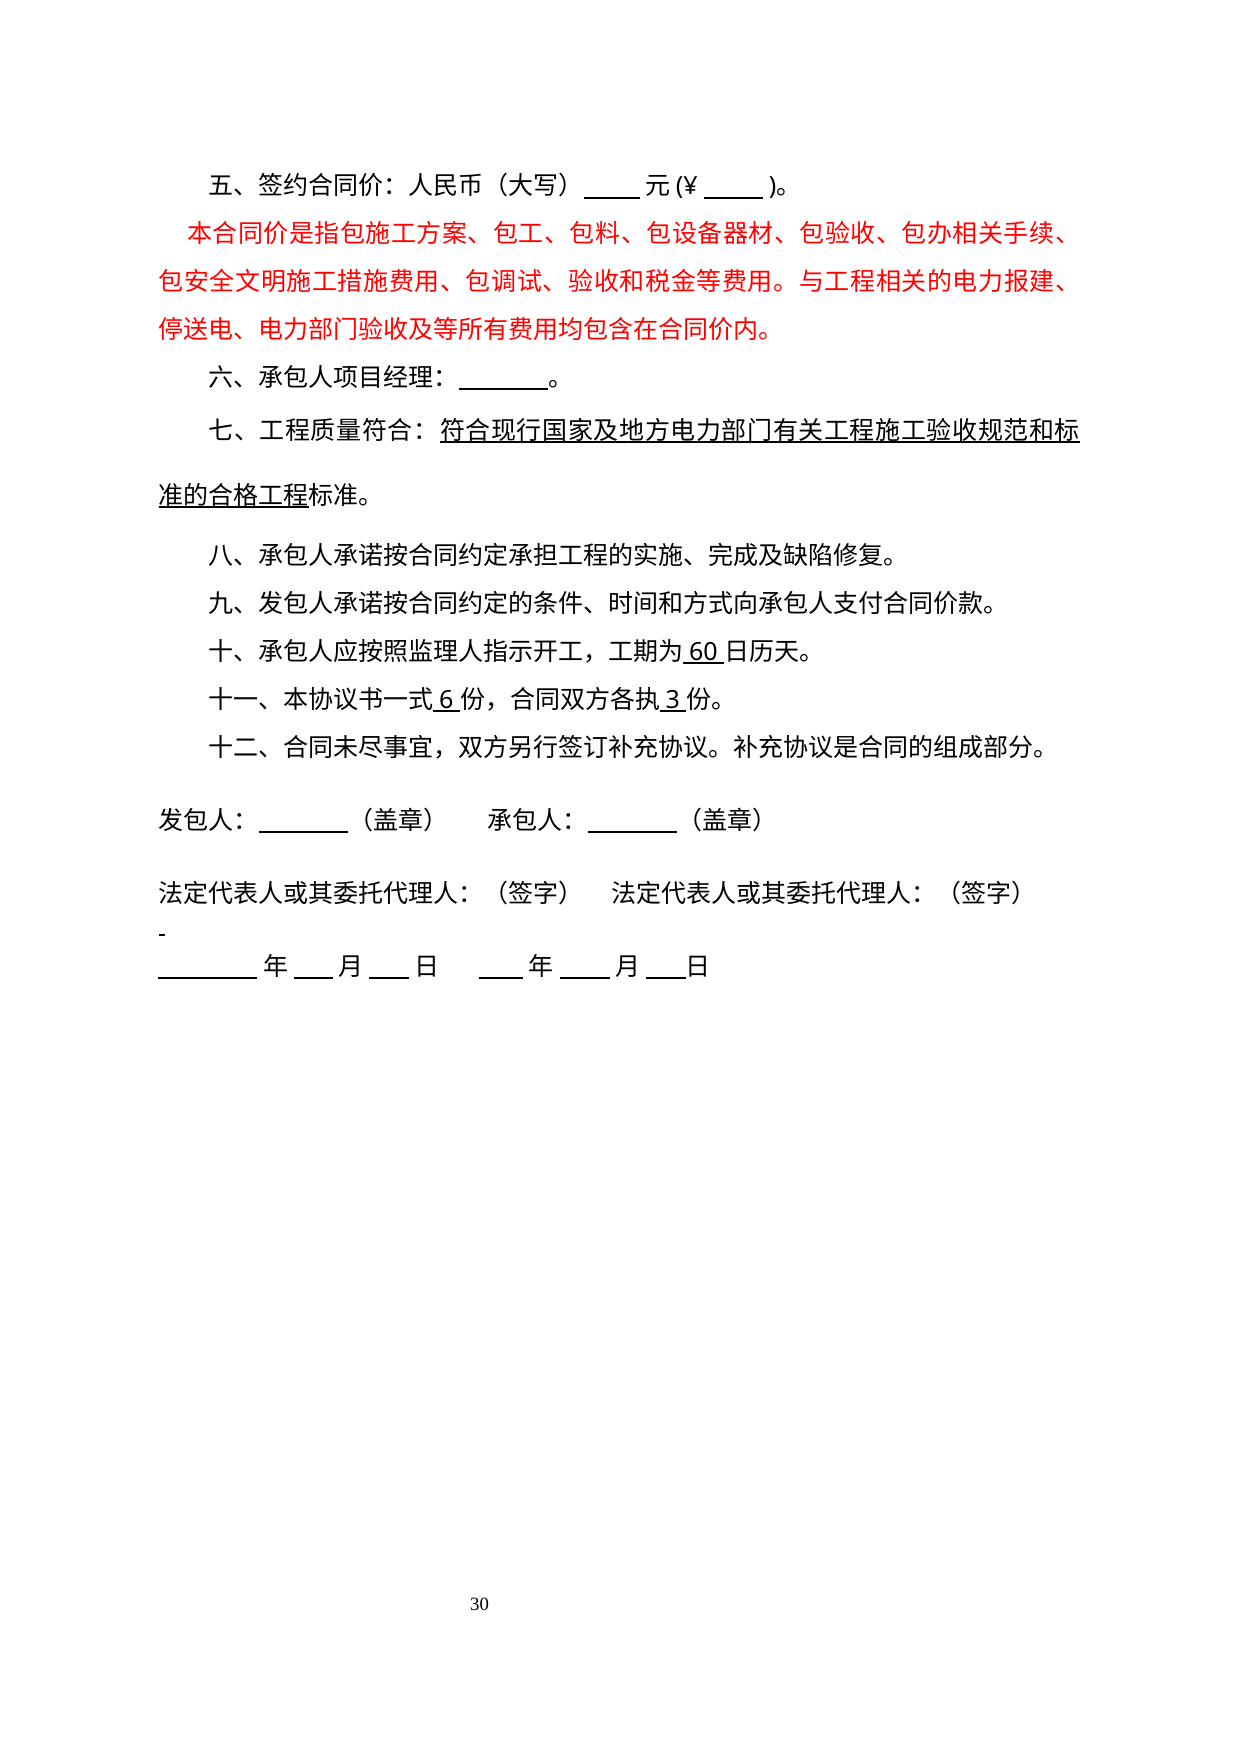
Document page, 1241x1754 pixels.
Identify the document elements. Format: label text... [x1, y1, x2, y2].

text 发包人： （盖章） 承包人： （盖章） [158, 791, 1082, 839]
text 六、承包人项目经理： 。 [158, 348, 1082, 396]
text 法定代表人或其委托代理人：（签字） 法定代表人或其委托代理人：（签字） [158, 864, 1082, 912]
text 七、工程质量符合：符合现行国家及地方电力部门有关工程施工验收规范和标准的合格工程标准。 [158, 396, 1082, 526]
text 九、发包人承诺按合同约定的条件、时间和方式向承包人支付合同价款。 [158, 574, 1082, 622]
text 本合同价是指包施工方案、包工、包料、包设备器材、包验收、包办相关手续、包安全文明施工措施费用、包调试、验收和税金等费用。与工程相关的电力报建、停送电、电力部门验收及等所有费用均包含在合同价内。 [158, 204, 1082, 348]
text 五、签约合同价：人民币（大写） 元 (¥ )。 [158, 156, 1082, 204]
text 八、承包人承诺按合同约定承担工程的实施、完成及缺陷修复。 [158, 526, 1082, 574]
text 十二、合同未尽事宜，双方另行签订补充协议。补充协议是合同的组成部分。 [158, 718, 1082, 766]
text 年 月 日 年 月 日 [158, 937, 1082, 985]
text 十、承包人应按照监理人指示开工，工期为 60 日历天。 [158, 622, 1082, 670]
text 十一、本协议书一式 6 份，合同双方各执 3 份。 [158, 670, 1082, 718]
